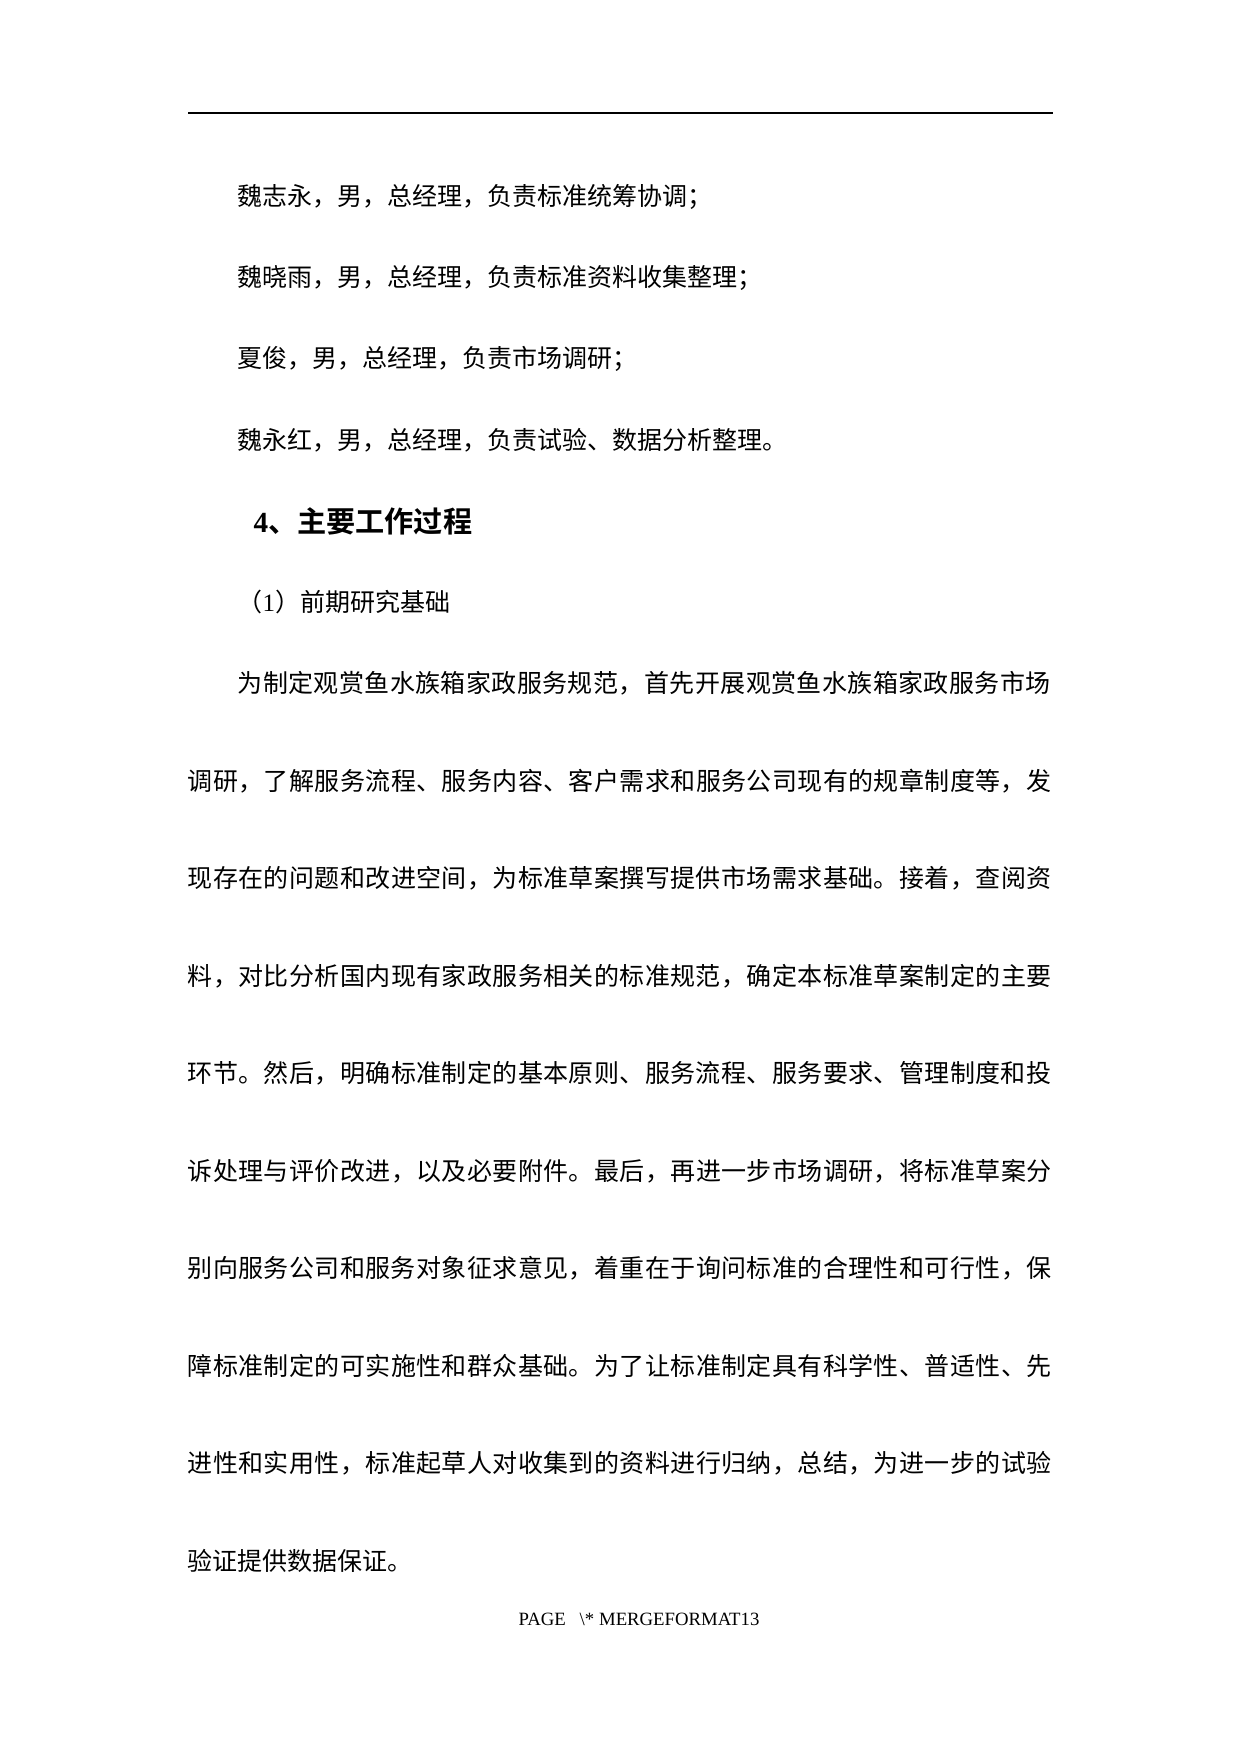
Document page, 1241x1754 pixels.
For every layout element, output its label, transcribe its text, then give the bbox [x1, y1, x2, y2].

text 4、主要工作过程 [187, 487, 1053, 552]
text 夏俊，男，总经理，负责市场调研； [187, 324, 1053, 389]
text 魏志永，男，总经理，负责标准统筹协调； [187, 162, 1053, 227]
text 魏永红，男，总经理，负责试验、数据分析整理。 [187, 406, 1053, 471]
text （1）前期研究基础 [187, 568, 1053, 633]
text 魏晓雨，男，总经理，负责标准资料收集整理； [187, 243, 1053, 308]
text 为制定观赏鱼水族箱家政服务规范，首先开展观赏鱼水族箱家政服务市场调研，了解服务流程、服务内容、客户需求和服务公司现有的规章制度等，发现存在的问题和改进空间，为标准草案撰写提供市场需求基础。接着，查阅资料，对比分析国内现有家政服务相关的标准规范，确定本标准草案制定的主要环节。然后，明确标准制定的基本原则、服务流程、服务要求、管理制度和投诉处理与评价改进，以及必要附件。最后，再进一步市场调研，将标准草案分别向服务公司和服务对象征求意见，着重在于询问标准的合理性和可行性，保障标准制定的可实施性和群众基础。为了让标准制定具有科学性、普适性、先进性和实用性，标准起草人对收集到的资料进行归纳，总结，为进一步的试验验证提供数据保证。 [187, 649, 1053, 1592]
